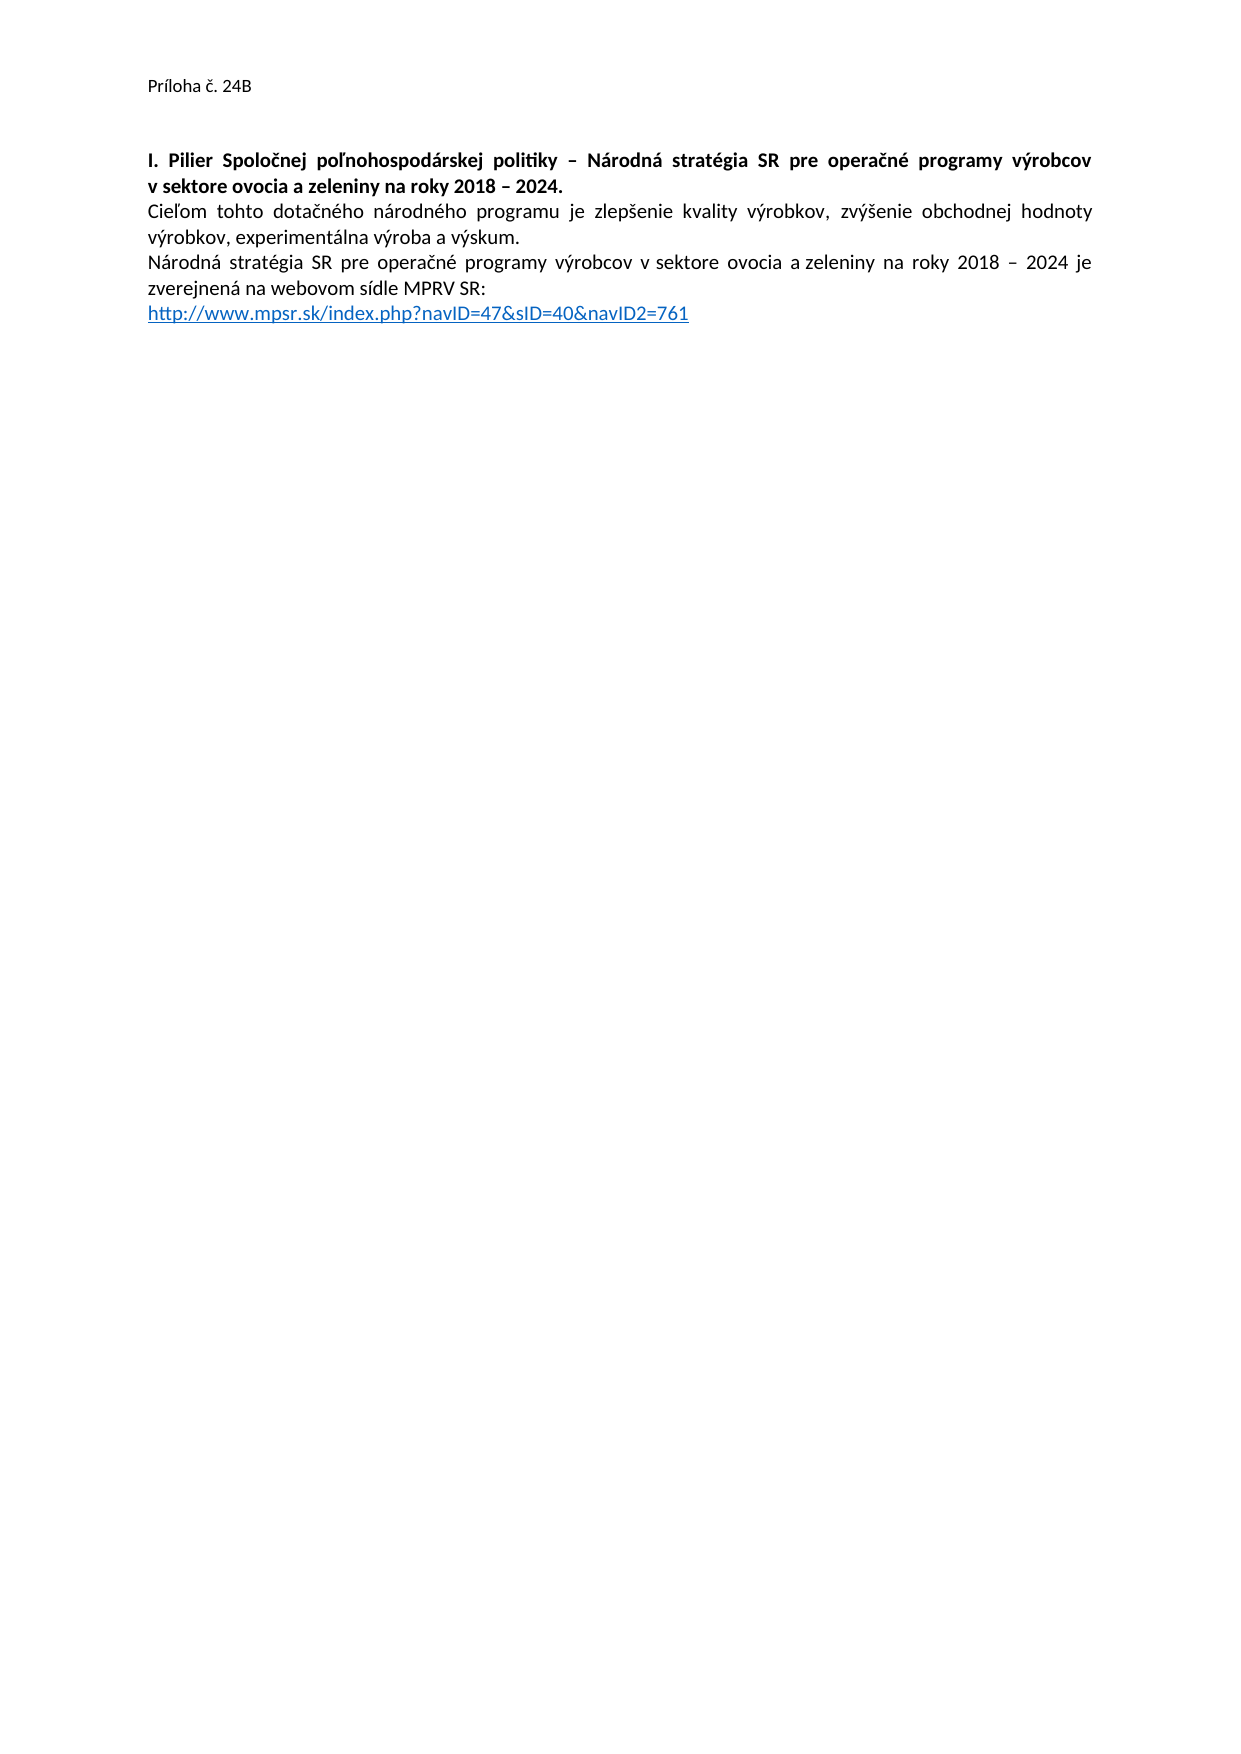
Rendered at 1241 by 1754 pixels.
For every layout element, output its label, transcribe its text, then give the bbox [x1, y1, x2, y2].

text http://www.mpsr.sk/index.php?navID=47&sID=40&navID2=761 [148, 300, 1093, 326]
text Národná stratégia SR pre operačné programy výrobcov v sektore ovocia a zeleniny na roky 2018 – 2024 je zverejnená na webovom sídle MPRV SR: [148, 249, 1093, 300]
text I. Pilier Spoločnej poľnohospodárskej politiky – Národná stratégia SR pre operačné programy výrobcov v sektore ovocia a zeleniny na roky 2018 – 2024. [148, 148, 1093, 198]
text Cieľom tohto dotačného národného programu je zlepšenie kvality výrobkov, zvýšenie obchodnej hodnoty výrobkov, experimentálna výroba a výskum. [148, 198, 1093, 249]
